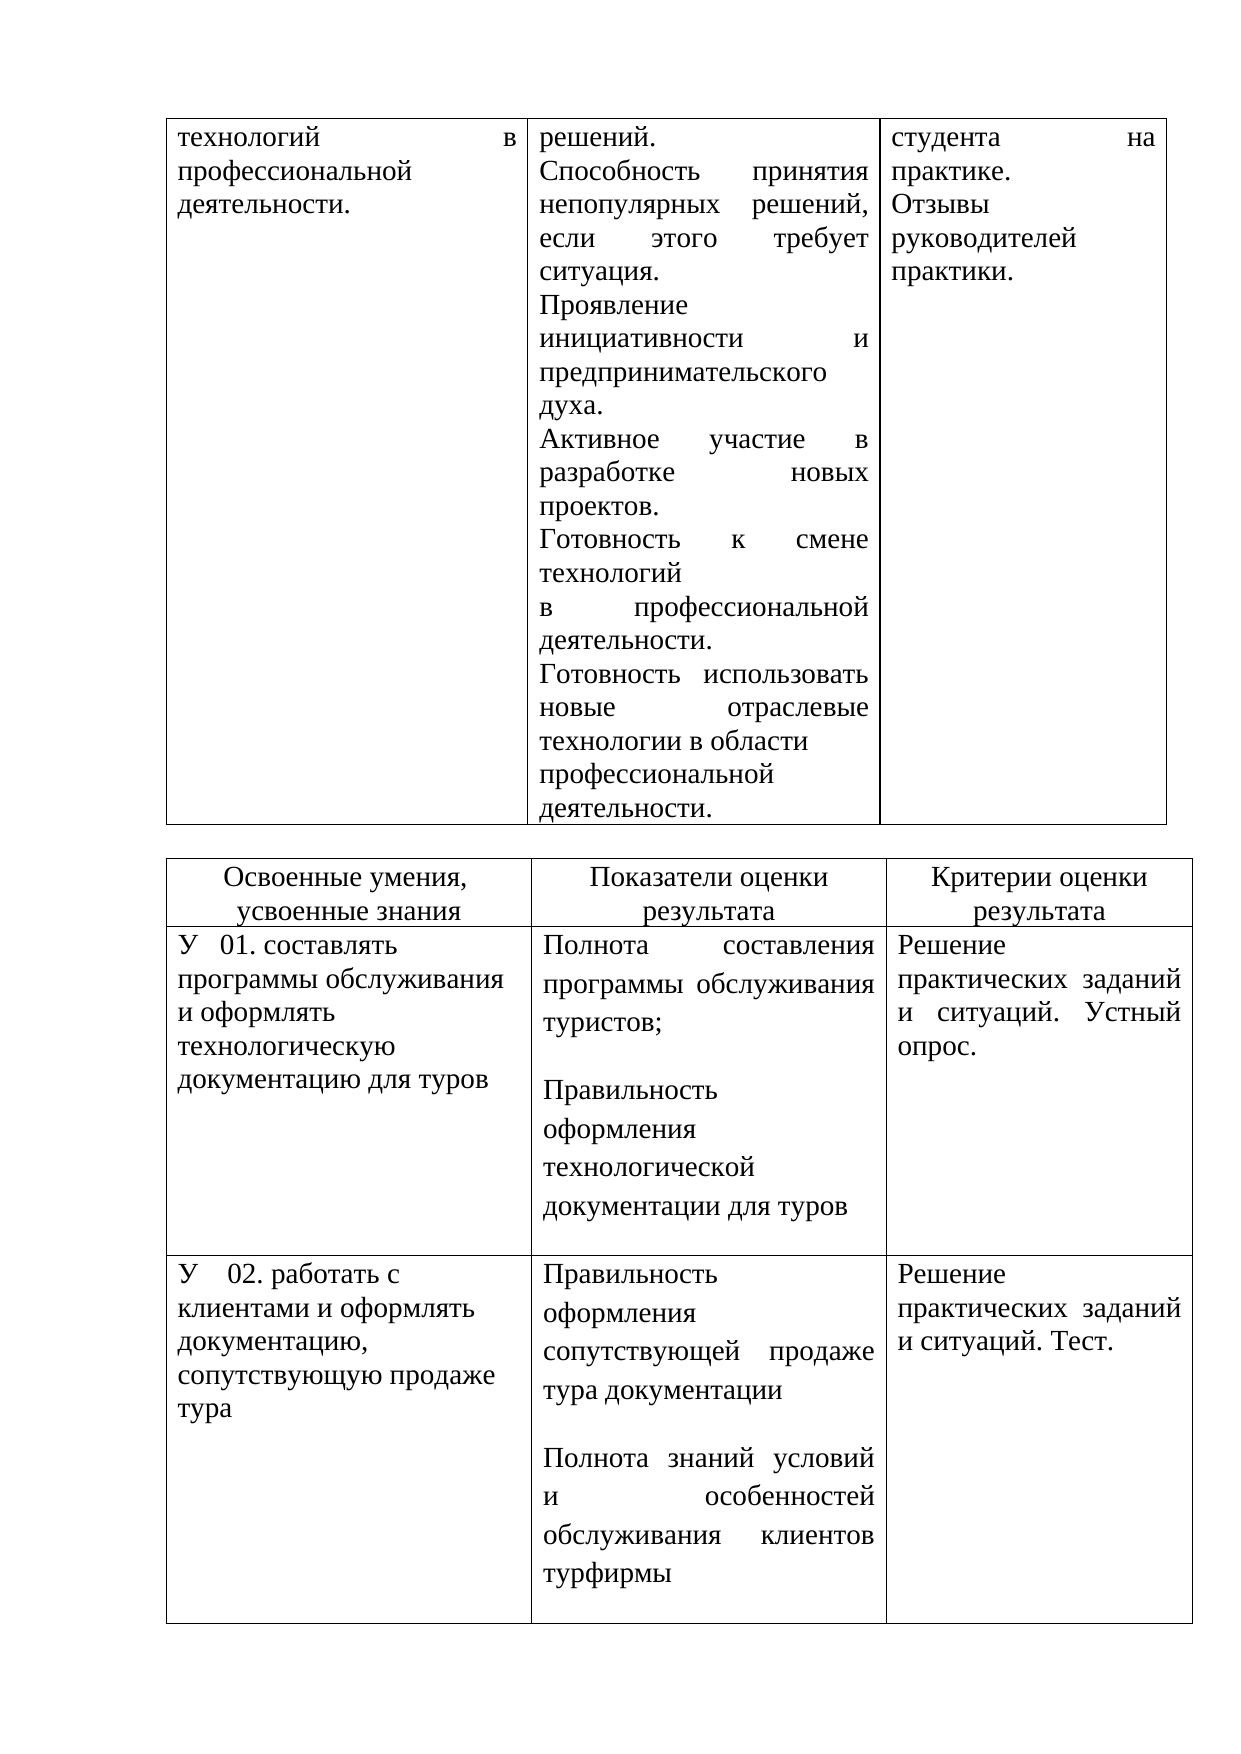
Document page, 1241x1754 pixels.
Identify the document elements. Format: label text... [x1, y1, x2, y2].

table_cell Полнота составления программы обслуживания туристов; Правильность оформления технологической документации для туров [532, 927, 886, 1255]
table_cell У 01. составлять программы обслуживания и оформлять технологическую документацию для туров [167, 927, 531, 1255]
table_cell Правильность оформления сопутствующей продаже тура документации Полнота знаний условий и особенностей обслуживания клиентов турфирмы [532, 1256, 886, 1623]
table_cell Решение практических заданий и ситуаций. Тест. [887, 1256, 1192, 1623]
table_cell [881, 119, 1166, 823]
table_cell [528, 119, 879, 823]
table_cell У 02. работать с клиентами и оформлять документацию, сопутствующую продаже тура [167, 1256, 531, 1623]
table_header Освоенные умения, усвоенные знания [167, 859, 531, 926]
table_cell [167, 119, 527, 823]
table_header Критерии оценки результата [887, 859, 1192, 926]
table_header Показатели оценки результата [532, 859, 886, 926]
table_cell Решение практических заданий и ситуаций. Устный опрос. [887, 927, 1192, 1255]
